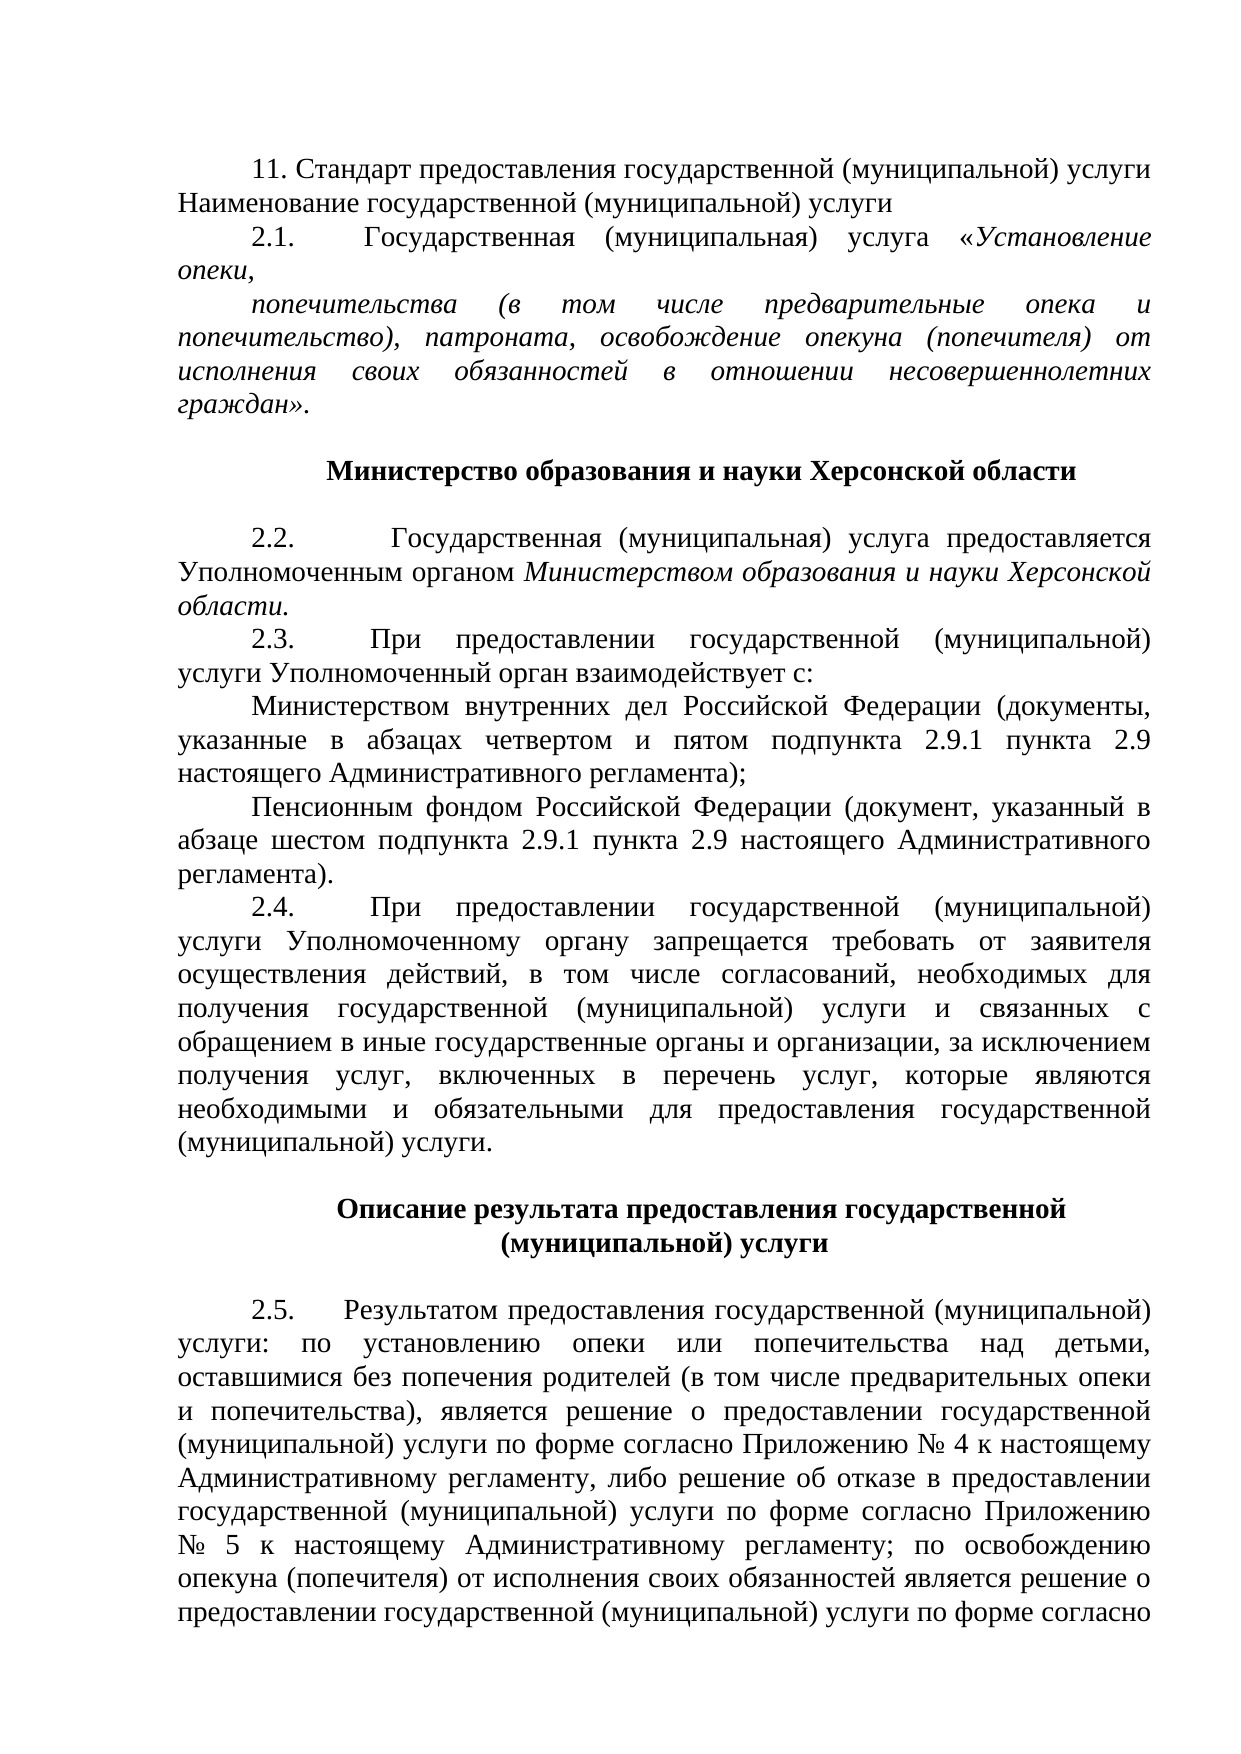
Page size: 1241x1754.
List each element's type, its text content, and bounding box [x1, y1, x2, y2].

text 11. Стандарт предоставления государственной (муниципальной) услуги Наименование государственной (муниципальной) услуги [177, 152, 1152, 219]
list Государственная (муниципальная) услуга предоставляется Уполномоченным органом Министерством образования и науки Херсонской области. [177, 521, 1152, 621]
list При предоставлении государственной (муниципальной) услуги Уполномоченному органу запрещается требовать от заявителя осуществления действий, в том числе согласований, необходимых для получения государственной (муниципальной) услуги и связанных с обращением в иные государственные органы и организации, за исключением получения услуг, включенных в перечень услуг, которые являются необходимыми и обязательными для предоставления государственной (муниципальной) услуги. [177, 889, 1152, 1158]
text Пенсионным фондом Российской Федерации (документ, указанный в абзаце шестом подпункта 2.9.1 пункта 2.9 настоящего Административного регламента). [177, 789, 1152, 889]
list Министерством внутренних дел Российской Федерации (документы, указанные в абзацах четвертом и пятом подпункта 2.9.1 пункта 2.9 настоящего Административного регламента); [177, 688, 1152, 789]
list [177, 1292, 1152, 1627]
text Министерство образования и науки Херсонской области [177, 453, 1152, 487]
text Описание результата предоставления государственной (муниципальной) услуги [177, 1191, 1152, 1258]
list Государственная (муниципальная) услуга «Установление опеки, [177, 219, 1152, 286]
list При предоставлении государственной (муниципальной) услуги Уполномоченный орган взаимодействует с: [177, 621, 1152, 688]
text попечительства (в том числе предварительные опека и попечительство), патроната, освобождение опекуна (попечителя) от исполнения своих обязанностей в отношении несовершеннолетних граждан». [177, 286, 1152, 420]
